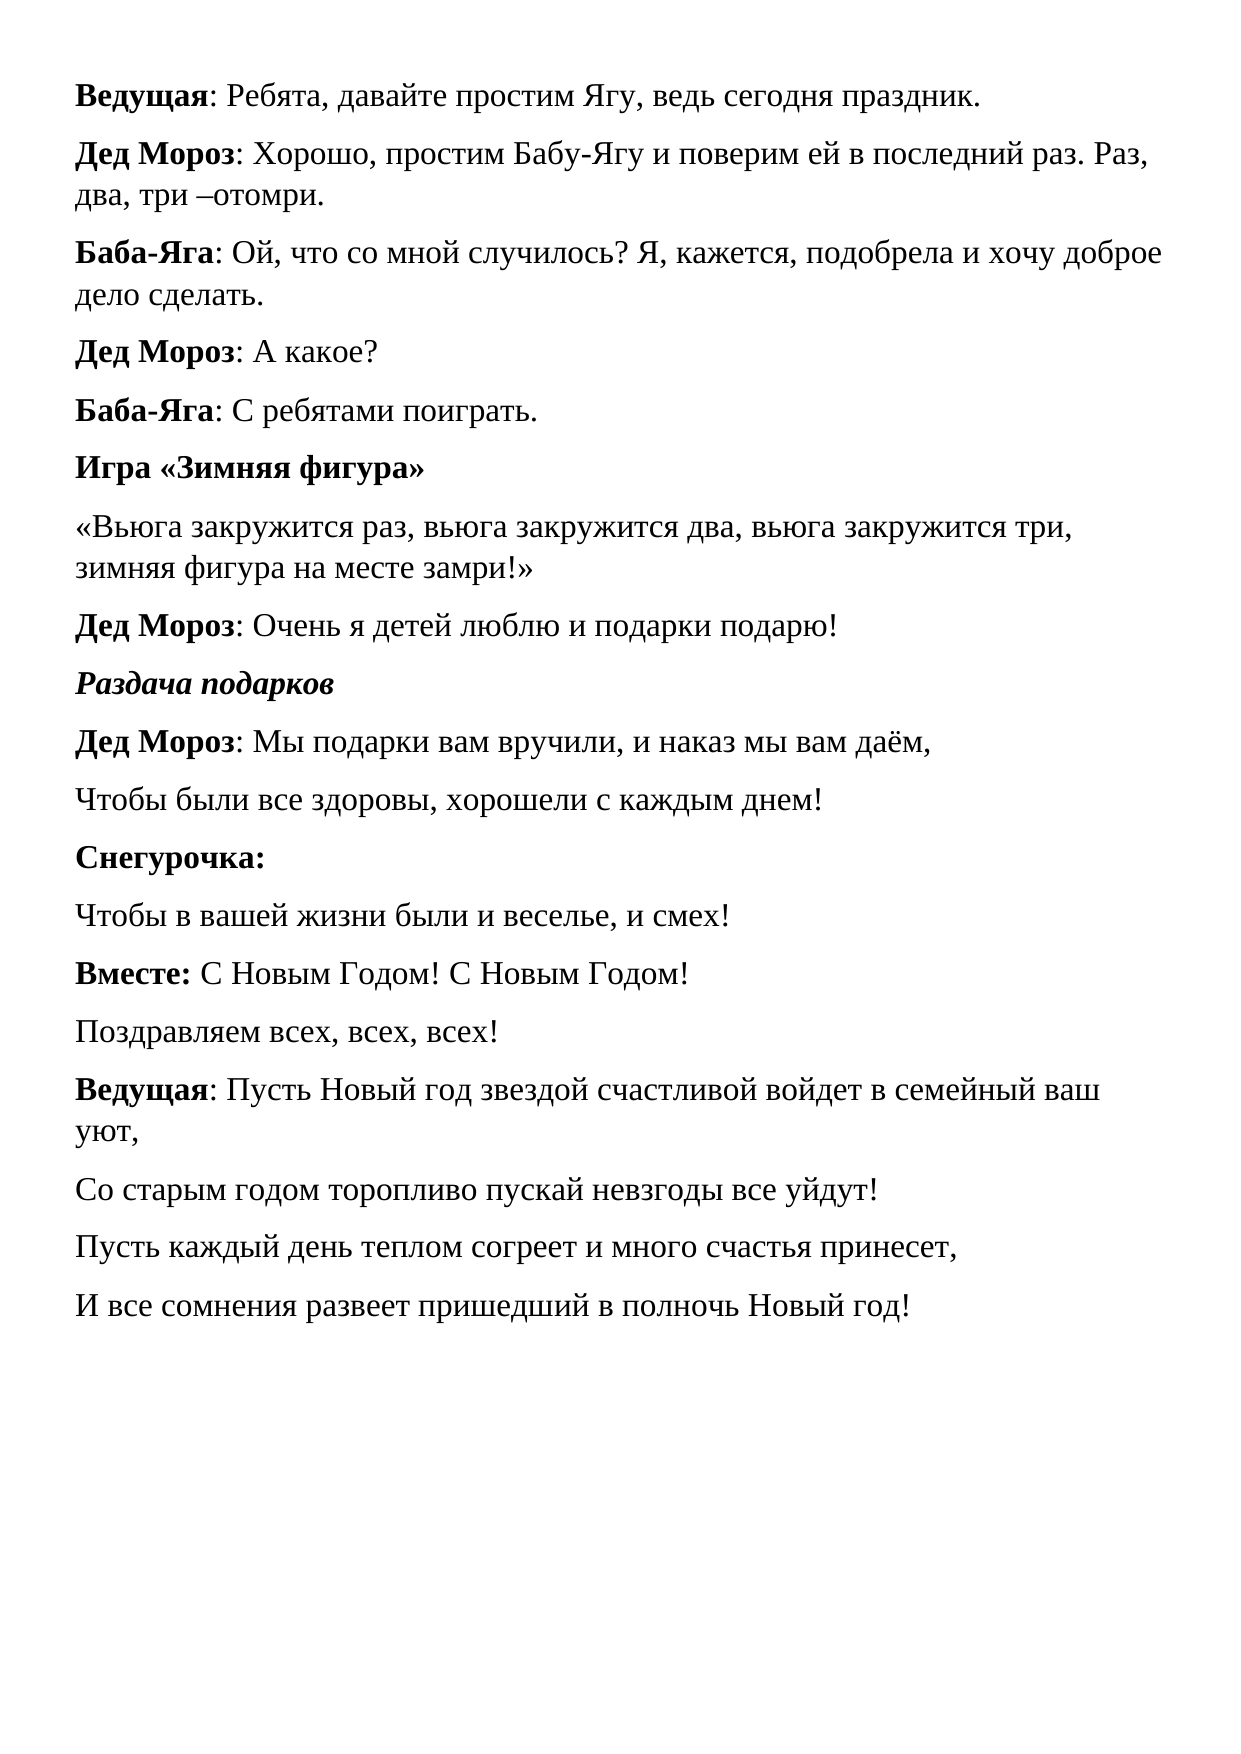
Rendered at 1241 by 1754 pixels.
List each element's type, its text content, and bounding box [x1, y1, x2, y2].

text Чтобы были все здоровы, хорошели с каждым днем! [75, 779, 1165, 818]
text Вместе: С Новым Годом! С Новым Годом! [75, 953, 1165, 992]
text Дед Мороз: Хорошо, простим Бабу-Ягу и поверим ей в последний раз. Раз, два, три –отомри. [75, 133, 1165, 213]
text Поздравляем всех, всех, всех! [75, 1011, 1165, 1050]
text Дед Мороз: А какое? [75, 332, 1165, 370]
text Чтобы в вашей жизни были и веселье, и смех! [75, 895, 1165, 934]
text Игра «Зимняя фигура» [75, 448, 1165, 486]
text Баба-Яга: Ой, что со мной случилось? Я, кажется, подобрела и хочу доброе дело сделать. [75, 232, 1165, 312]
text Дед Мороз: Мы подарки вам вручили, и наказ мы вам даём, [75, 721, 1165, 759]
text Дед Мороз: Очень я детей люблю и подарки подарю! [75, 605, 1165, 643]
text Раздача подарков [75, 663, 1165, 702]
text Пусть каждый день теплом согреет и много счастья принесет, [75, 1227, 1165, 1265]
text Баба-Яга: С ребятами поиграть. [75, 390, 1165, 428]
text Со старым годом торопливо пускай невзгоды все уйдут! [75, 1169, 1165, 1207]
text «Вьюга закружится раз, вьюга закружится два, вьюга закружится три, зимняя фигура на месте замри!» [75, 506, 1165, 586]
text Снегурочка: [75, 837, 1165, 876]
text Ведущая: Пусть Новый год звездой счастливой войдет в семейный ваш уют, [75, 1069, 1165, 1149]
text Ведущая: Ребята, давайте простим Ягу, ведь сегодня праздник. [75, 75, 1165, 113]
text И все сомнения развеет пришедший в полночь Новый год! [75, 1285, 1165, 1323]
